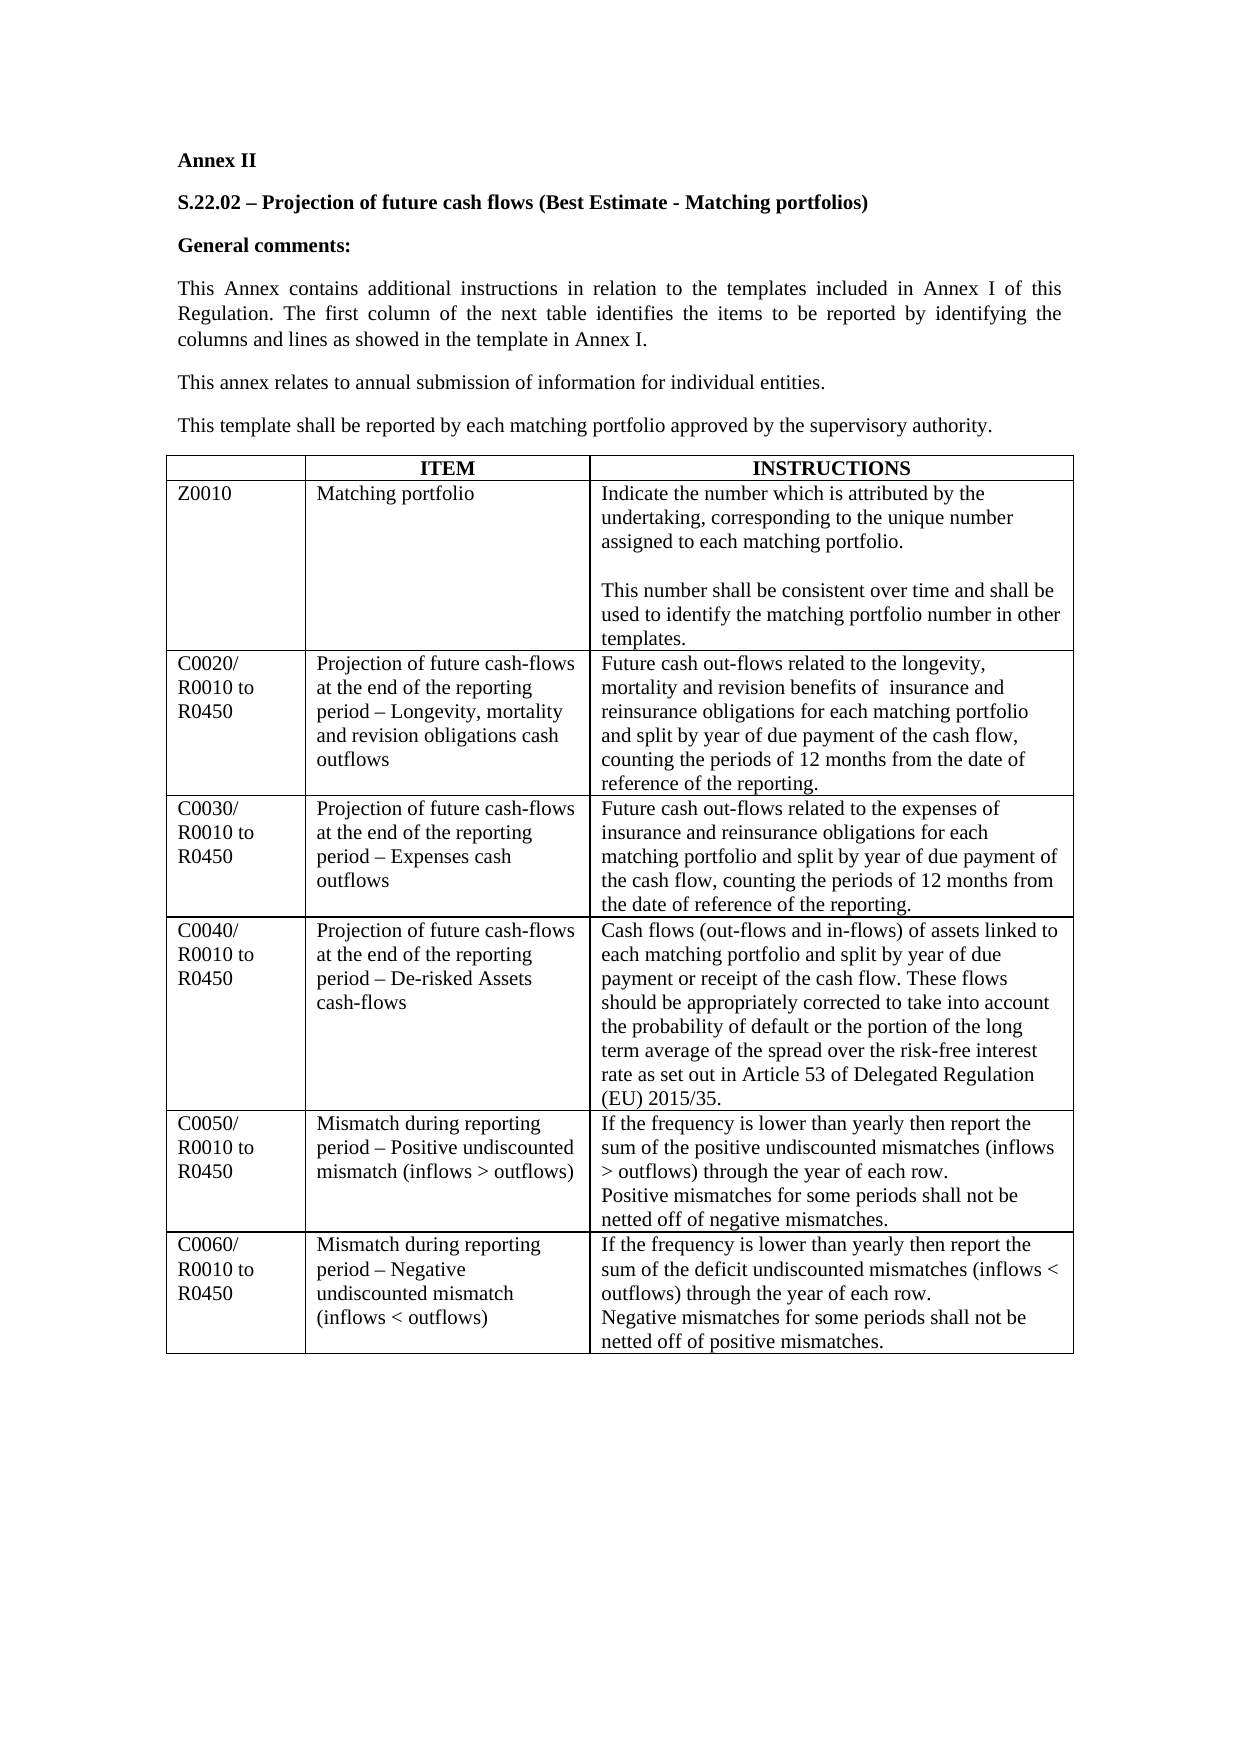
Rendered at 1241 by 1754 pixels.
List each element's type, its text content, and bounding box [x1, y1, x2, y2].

table_cell Future cash out-flows related to the longevity, mortality and revision benefits of insurance and reinsurance obligations for each matching portfolio and split by year of due payment of the cash flow, counting the periods of 12 months from the date of reference of the reporting. [591, 651, 1073, 795]
table_cell Mismatch during reporting period – Negative undiscounted mismatch (inflows < outflows) [306, 1233, 589, 1353]
table_header [167, 456, 305, 480]
table_cell If the frequency is lower than yearly then report the sum of the deficit undiscounted mismatches (inflows < outflows) through the year of each row. Negative mismatches for some periods shall not be netted off of positive mismatches. [591, 1233, 1073, 1353]
text S.22.02 – Projection of future cash flows (Best Estimate - Matching portfolios) [177, 190, 1063, 214]
table_cell Z0010 [167, 481, 305, 650]
table_cell C0060/ R0010 to R0450 [167, 1233, 305, 1353]
text This Annex contains additional instructions in relation to the templates included in Annex I of this Regulation. The first column of the next table identifies the items to be reported by identifying the columns and lines as showed in the template in Annex I. [177, 275, 1063, 351]
table_cell Matching portfolio [306, 481, 589, 650]
table_cell Projection of future cash-flows at the end of the reporting period – Longevity, mortality and revision obligations cash outflows [306, 651, 589, 795]
text This annex relates to annual submission of information for individual entities. [177, 370, 1063, 394]
table_header ITEM [306, 456, 589, 480]
table_cell Mismatch during reporting period – Positive undiscounted mismatch (inflows > outflows) [306, 1111, 589, 1231]
table_cell If the frequency is lower than yearly then report the sum of the positive undiscounted mismatches (inflows > outflows) through the year of each row. Positive mismatches for some periods shall not be netted off of negative mismatches. [591, 1111, 1073, 1231]
table_header INSTRUCTIONS [591, 456, 1073, 480]
table_cell Projection of future cash-flows at the end of the reporting period – De-risked Assets cash-flows [306, 918, 589, 1110]
table_cell C0030/ R0010 to R0450 [167, 796, 305, 916]
table_cell C0050/ R0010 to R0450 [167, 1111, 305, 1231]
text General comments: [177, 233, 1063, 257]
table_cell C0020/ R0010 to R0450 [167, 651, 305, 795]
table_cell C0040/ R0010 to R0450 [167, 918, 305, 1110]
table_cell Cash flows (out-flows and in-flows) of assets linked to each matching portfolio and split by year of due payment or receipt of the cash flow. These flows should be appropriately corrected to take into account the probability of default or the portion of the long term average of the spread over the risk-free interest rate as set out in Article 53 of Delegated Regulation (EU) 2015/35. [591, 918, 1073, 1110]
table_cell Future cash out-flows related to the expenses of insurance and reinsurance obligations for each matching portfolio and split by year of due payment of the cash flow, counting the periods of 12 months from the date of reference of the reporting. [591, 796, 1073, 916]
text Annex II [177, 148, 1063, 172]
table_cell Projection of future cash-flows at the end of the reporting period – Expenses cash outflows [306, 796, 589, 916]
table_cell Indicate the number which is attributed by the undertaking, corresponding to the unique number assigned to each matching portfolio. This number shall be consistent over time and shall be used to identify the matching portfolio number in other templates. [591, 481, 1073, 650]
text This template shall be reported by each matching portfolio approved by the supervisory authority. [177, 412, 1063, 437]
